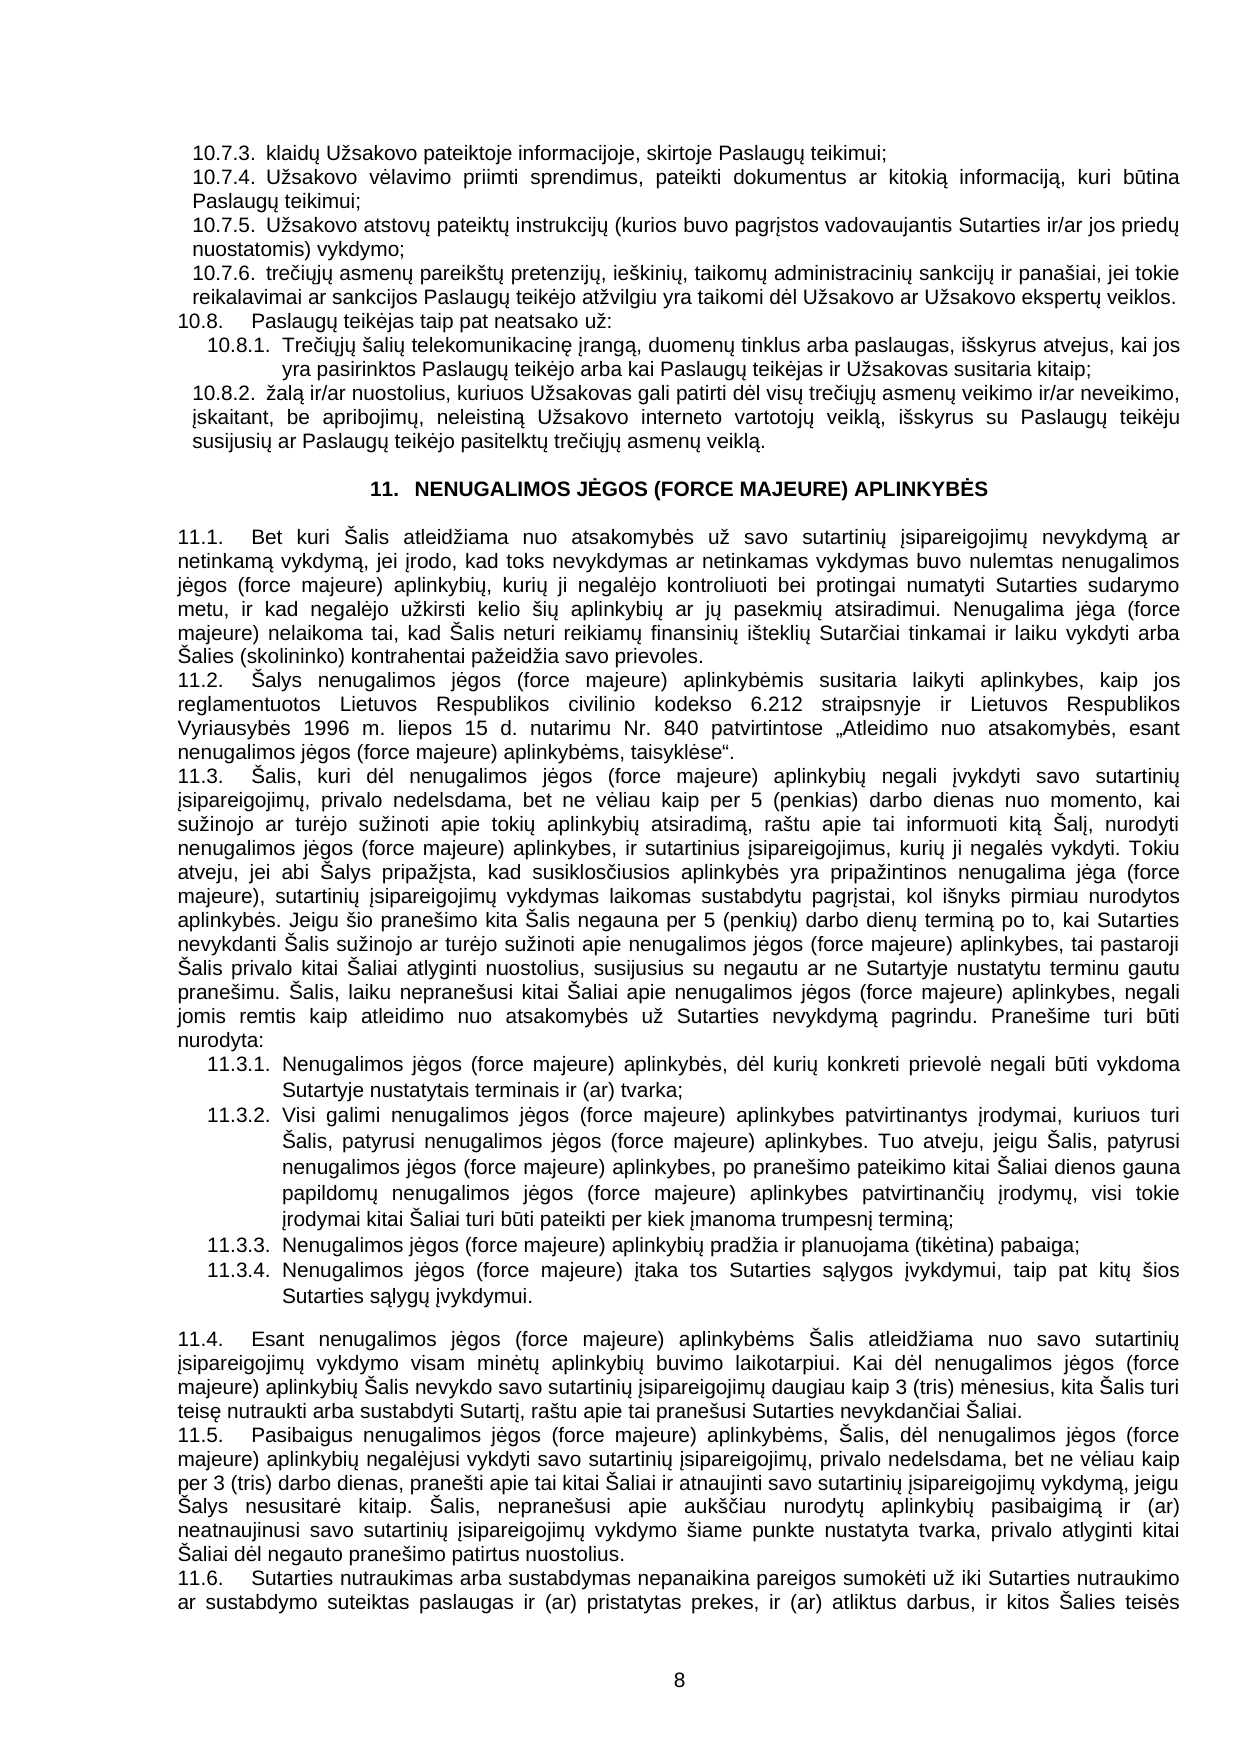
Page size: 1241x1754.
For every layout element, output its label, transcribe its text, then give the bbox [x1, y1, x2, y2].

list Nenugalimos jėgos (force majeure) įtaka tos Sutarties sąlygos įvykdymui, taip pat kitų šios Sutarties sąlygų įvykdymui. [207, 1258, 1181, 1308]
list Esant nenugalimos jėgos (force majeure) aplinkybėms Šalis atleidžiama nuo savo sutartinių įsipareigojimų vykdymo visam minėtų aplinkybių buvimo laikotarpiui. Kai dėl nenugalimos jėgos (force majeure) aplinkybių Šalis nevykdo savo sutartinių įsipareigojimų daugiau kaip 3 (tris) mėnesius, kita Šalis turi teisę nutraukti arba sustabdyti Sutartį, raštu apie tai pranešusi Sutarties nevykdančiai Šaliai. [177, 1327, 1181, 1422]
list NENUGALIMOS JĖGOS (FORCE MAJEURE) APLINKYBĖS [177, 477, 1181, 501]
list žalą ir/ar nuostolius, kuriuos Užsakovas gali patirti dėl visų trečiųjų asmenų veikimo ir/ar neveikimo, įskaitant, be apribojimų, neleistiną Užsakovo interneto vartotojų veiklą, išskyrus su Paslaugų teikėju susijusių ar Paslaugų teikėjo pasitelktų trečiųjų asmenų veiklą. [192, 381, 1181, 453]
list Bet kuri Šalis atleidžiama nuo atsakomybės už savo sutartinių įsipareigojimų nevykdymą ar netinkamą vykdymą, jei įrodo, kad toks nevykdymas ar netinkamas vykdymas buvo nulemtas nenugalimos jėgos (force majeure) aplinkybių, kurių ji negalėjo kontroliuoti bei protingai numatyti Sutarties sudarymo metu, ir kad negalėjo užkirsti kelio šių aplinkybių ar jų pasekmių atsiradimui. Nenugalima jėga (force majeure) nelaikoma tai, kad Šalis neturi reikiamų finansinių išteklių Sutarčiai tinkamai ir laiku vykdyti arba Šalies (skolininko) kontrahentai pažeidžia savo prievoles. [177, 524, 1181, 668]
list Visi galimi nenugalimos jėgos (force majeure) aplinkybes patvirtinantys įrodymai, kuriuos turi Šalis, patyrusi nenugalimos jėgos (force majeure) aplinkybes. Tuo atveju, jeigu Šalis, patyrusi nenugalimos jėgos (force majeure) aplinkybes, po pranešimo pateikimo kitai Šaliai dienos gauna papildomų nenugalimos jėgos (force majeure) aplinkybes patvirtinančių įrodymų, visi tokie įrodymai kitai Šaliai turi būti pateikti per kiek įmanoma trumpesnį terminą; [207, 1103, 1181, 1231]
list Pasibaigus nenugalimos jėgos (force majeure) aplinkybėms, Šalis, dėl nenugalimos jėgos (force majeure) aplinkybių negalėjusi vykdyti savo sutartinių įsipareigojimų, privalo nedelsdama, bet ne vėliau kaip per 3 (tris) darbo dienas, pranešti apie tai kitai Šaliai ir atnaujinti savo sutartinių įsipareigojimų vykdymą, jeigu Šalys nesusitarė kitaip. Šalis, nepranešusi apie aukščiau nurodytų aplinkybių pasibaigimą ir (ar) neatnaujinusi savo sutartinių įsipareigojimų vykdymo šiame punkte nustatyta tvarka, privalo atlyginti kitai Šaliai dėl negauto pranešimo patirtus nuostolius. [177, 1422, 1181, 1566]
list Trečiųjų šalių telekomunikacinę įrangą, duomenų tinklus arba paslaugas, išskyrus atvejus, kai jos yra pasirinktos Paslaugų teikėjo arba kai Paslaugų teikėjas ir Užsakovas susitaria kitaip; [207, 333, 1181, 381]
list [177, 1566, 1181, 1614]
list Paslaugų teikėjas taip pat neatsako už: [177, 309, 1181, 333]
list Nenugalimos jėgos (force majeure) aplinkybių pradžia ir planuojama (tikėtina) pabaiga; [207, 1232, 1181, 1256]
list klaidų Užsakovo pateiktoje informacijoje, skirtoje Paslaugų teikimui; [192, 141, 1181, 165]
list Šalis, kuri dėl nenugalimos jėgos (force majeure) aplinkybių negali įvykdyti savo sutartinių įsipareigojimų, privalo nedelsdama, bet ne vėliau kaip per 5 (penkias) darbo dienas nuo momento, kai sužinojo ar turėjo sužinoti apie tokių aplinkybių atsiradimą, raštu apie tai informuoti kitą Šalį, nurodyti nenugalimos jėgos (force majeure) aplinkybes, ir sutartinius įsipareigojimus, kurių ji negalės vykdyti. Tokiu atveju, jei abi Šalys pripažįsta, kad susiklosčiusios aplinkybės yra pripažintinos nenugalima jėga (force majeure), sutartinių įsipareigojimų vykdymas laikomas sustabdytu pagrįstai, kol išnyks pirmiau nurodytos aplinkybės. Jeigu šio pranešimo kita Šalis negauna per 5 (penkių) darbo dienų terminą po to, kai Sutarties nevykdanti Šalis sužinojo ar turėjo sužinoti apie nenugalimos jėgos (force majeure) aplinkybes, tai pastaroji Šalis privalo kitai Šaliai atlyginti nuostolius, susijusius su negautu ar ne Sutartyje nustatytu terminu gautu pranešimu. Šalis, laiku nepranešusi kitai Šaliai apie nenugalimos jėgos (force majeure) aplinkybes, negali jomis remtis kaip atleidimo nuo atsakomybės už Sutarties nevykdymą pagrindu. Pranešime turi būti nurodyta: [177, 764, 1181, 1052]
list trečiųjų asmenų pareikštų pretenzijų, ieškinių, taikomų administracinių sankcijų ir panašiai, jei tokie reikalavimai ar sankcijos Paslaugų teikėjo atžvilgiu yra taikomi dėl Užsakovo ar Užsakovo ekspertų veiklos. [192, 261, 1181, 309]
list Užsakovo vėlavimo priimti sprendimus, pateikti dokumentus ar kitokią informaciją, kuri būtina Paslaugų teikimui; [192, 165, 1181, 213]
list Užsakovo atstovų pateiktų instrukcijų (kurios buvo pagrįstos vadovaujantis Sutarties ir/ar jos priedų nuostatomis) vykdymo; [192, 213, 1181, 261]
list Nenugalimos jėgos (force majeure) aplinkybės, dėl kurių konkreti prievolė negali būti vykdoma Sutartyje nustatytais terminais ir (ar) tvarka; [207, 1052, 1181, 1101]
list Šalys nenugalimos jėgos (force majeure) aplinkybėmis susitaria laikyti aplinkybes, kaip jos reglamentuotos Lietuvos Respublikos civilinio kodekso 6.212 straipsnyje ir Lietuvos Respublikos Vyriausybės 1996 m. liepos 15 d. nutarimu Nr. 840 patvirtintose „Atleidimo nuo atsakomybės, esant nenugalimos jėgos (force majeure) aplinkybėms, taisyklėse“. [177, 668, 1181, 764]
